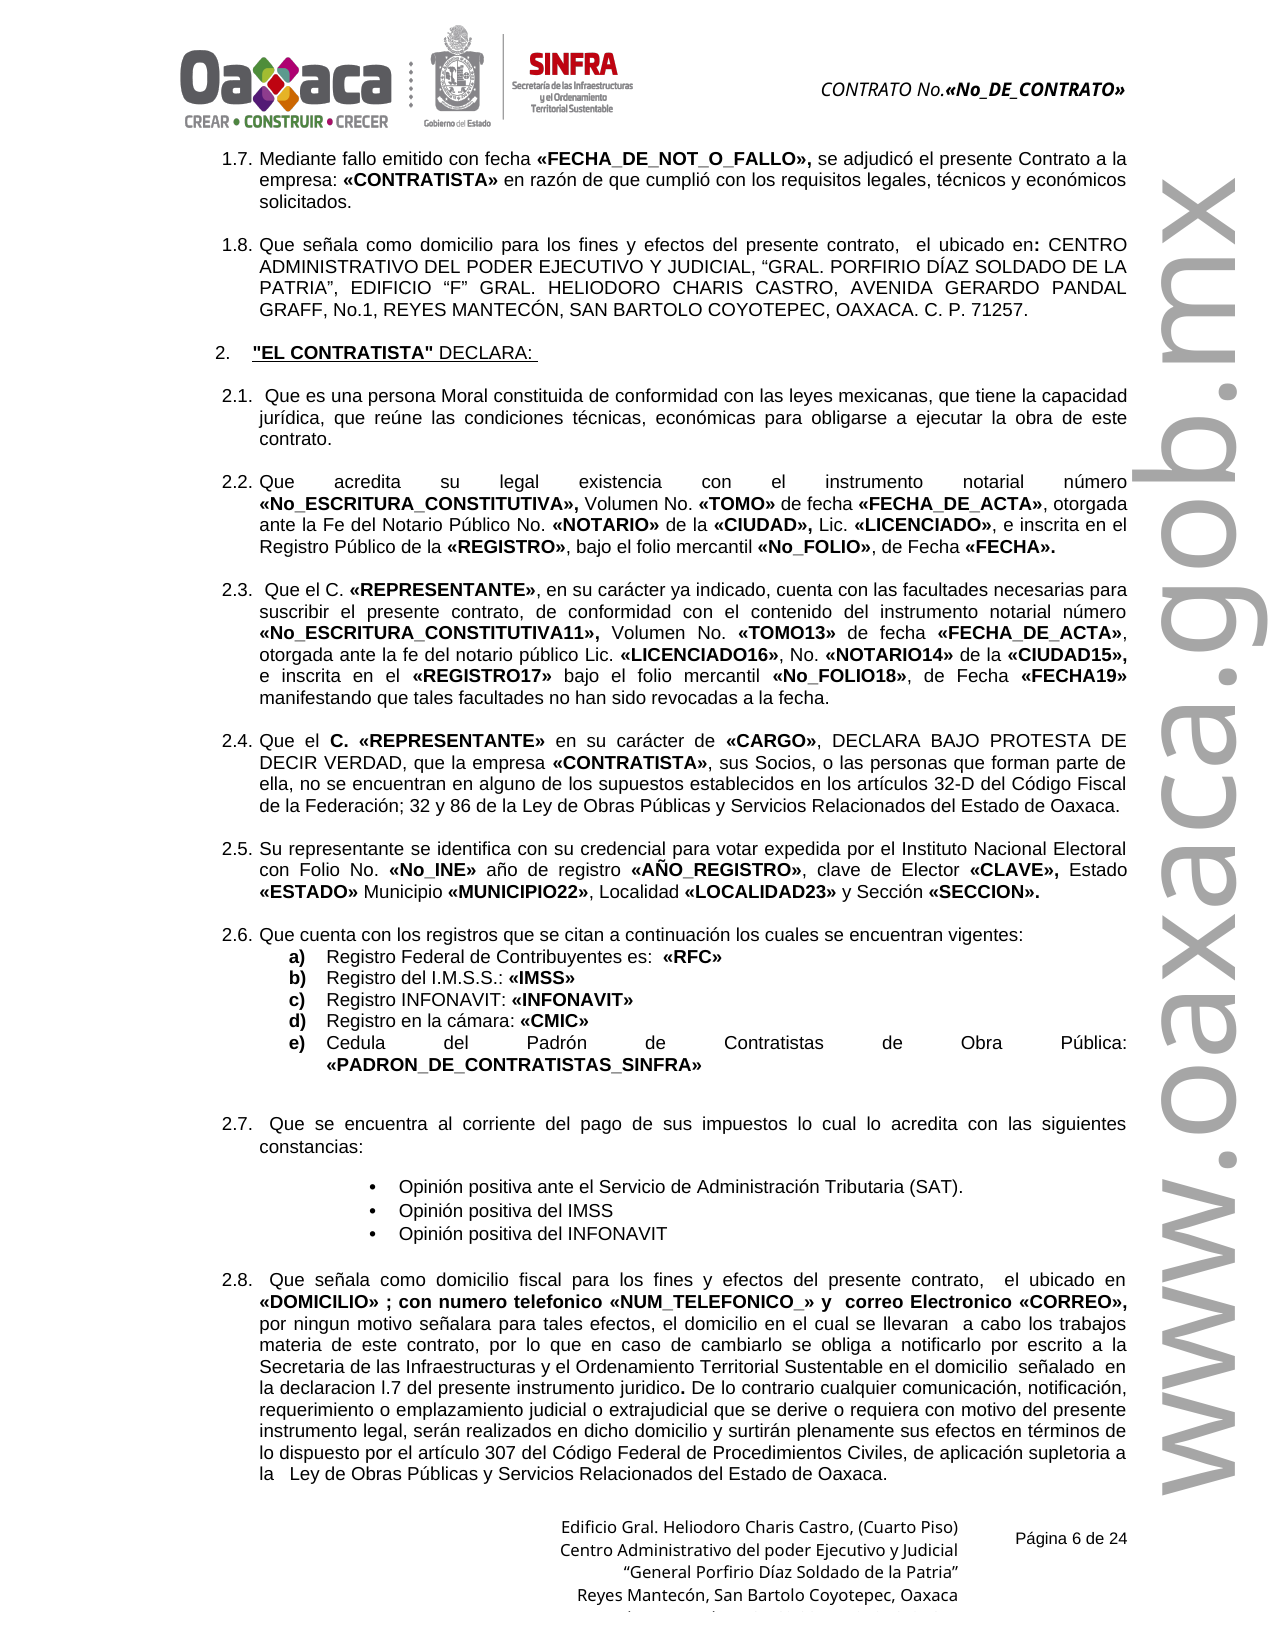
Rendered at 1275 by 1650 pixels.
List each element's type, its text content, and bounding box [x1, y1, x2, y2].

list Registro INFONAVIT: «INFONAVIT» [288, 989, 1127, 1010]
list Que cuenta con los registros que se citan a continuación los cuales se encuentran vigentes: [222, 924, 1127, 946]
text • Opinión positiva ante el Servicio de Administración Tributaria (SAT). [177, 1176, 1127, 1198]
list Que el C. «REPRESENTANTE», en su carácter ya indicado, cuenta con las facultades necesarias para suscribir el presente contrato, de conformidad con el contenido del instrumento notarial número «No_ESCRITURA_CONSTITUTIVA11», Volumen No. «TOMO13» de fecha «FECHA_DE_ACTA», otorgada ante la fe del notario público Lic. «LICENCIADO16», No. «NOTARIO14» de la «CIUDAD15», e inscrita en el «REGISTRO17» bajo el folio mercantil «No_FOLIO18», de Fecha «FECHA19» manifestando que tales facultades no han sido revocadas a la fecha. [222, 579, 1127, 708]
list Mediante fallo emitido con fecha «FECHA_DE_NOT_O_FALLO», se adjudicó el presente Contrato a la empresa: «CONTRATISTA» en razón de que cumplió con los requisitos legales, técnicos y económicos solicitados. [222, 148, 1127, 212]
list "EL CONTRATISTA" DECLARA: [215, 342, 1127, 363]
list Registro Federal de Contribuyentes es: «RFC» [288, 946, 1127, 967]
text • Opinión positiva del INFONAVIT [177, 1223, 1127, 1244]
list Que es una persona Moral constituida de conformidad con las leyes mexicanas, que tiene la capacidad jurídica, que reúne las condiciones técnicas, económicas para obligarse a ejecutar la obra de este contrato. [222, 385, 1127, 449]
list Registro en la cámara: «CMIC» [288, 1010, 1127, 1032]
picture [154, 17, 659, 131]
list Que acredita su legal existencia con el instrumento notarial número «No_ESCRITURA_CONSTITUTIVA», Volumen No. «TOMO» de fecha «FECHA_DE_ACTA», otorgada ante la Fe del Notario Público No. «NOTARIO» de la «CIUDAD», Lic. «LICENCIADO», e inscrita en el Registro Público de la «REGISTRO», bajo el folio mercantil «No_FOLIO», de Fecha «FECHA». [222, 471, 1127, 557]
list Cedula del Padrón de Contratistas de Obra Pública: «PADRON_DE_CONTRATISTAS_SINFRA» [288, 1032, 1127, 1075]
list Que señala como domicilio para los fines y efectos del presente contrato, el ubicado en: CENTRO ADMINISTRATIVO DEL PODER EJECUTIVO Y JUDICIAL, “GRAL. PORFIRIO DÍAZ SOLDADO DE LA PATRIA”, EDIFICIO “F” GRAL. HELIODORO CHARIS CASTRO, AVENIDA GERARDO PANDAL GRAFF, No.1, REYES MANTECÓN, SAN BARTOLO COYOTEPEC, OAXACA. C. P. 71257. [222, 234, 1127, 320]
text • Opinión positiva del IMSS [177, 1199, 1127, 1221]
list Que se encuentra al corriente del pago de sus impuestos lo cual lo acredita con las siguientes constancias: [222, 1113, 1127, 1158]
list Que el C. «REPRESENTANTE» en su carácter de «CARGO», DECLARA BAJO PROTESTA DE DECIR VERDAD, que la empresa «CONTRATISTA», sus Socios, o las personas que forman parte de ella, no se encuentran en alguno de los supuestos establecidos en los artículos 32-D del Código Fiscal de la Federación; 32 y 86 de la Ley de Obras Públicas y Servicios Relacionados del Estado de Oaxaca. [222, 730, 1127, 816]
list Que señala como domicilio fiscal para los fines y efectos del presente contrato, el ubicado en «DOMICILIO» ; con numero telefonico «NUM_TELEFONICO_» y correo Electronico «CORREO», por ningun motivo señalara para tales efectos, el domicilio en el cual se llevaran a cabo los trabajos materia de este contrato, por lo que en caso de cambiarlo se obliga a notificarlo por escrito a la Secretaria de las Infraestructuras y el Ordenamiento Territorial Sustentable en el domicilio señalado en la declaracion l.7 del presente instrumento juridico. De lo contrario cualquier comunicación, notificación, requerimiento o emplazamiento judicial o extrajudicial que se derive o requiera con motivo del presente instrumento legal, serán realizados en dicho domicilio y surtirán plenamente sus efectos en términos de lo dispuesto por el artículo 307 del Código Federal de Procedimientos Civiles, de aplicación supletoria a la Ley de Obras Públicas y Servicios Relacionados del Estado de Oaxaca. [222, 1269, 1127, 1485]
list Su representante se identifica con su credencial para votar expedida por el Instituto Nacional Electoral con Folio No. «No_INE» año de registro «AÑO_REGISTRO», clave de Elector «CLAVE», Estado «ESTADO» Municipio «MUNICIPIO22», Localidad «LOCALIDAD23» y Sección «SECCION». [222, 838, 1127, 902]
list Registro del I.M.S.S.: «IMSS» [288, 967, 1127, 989]
